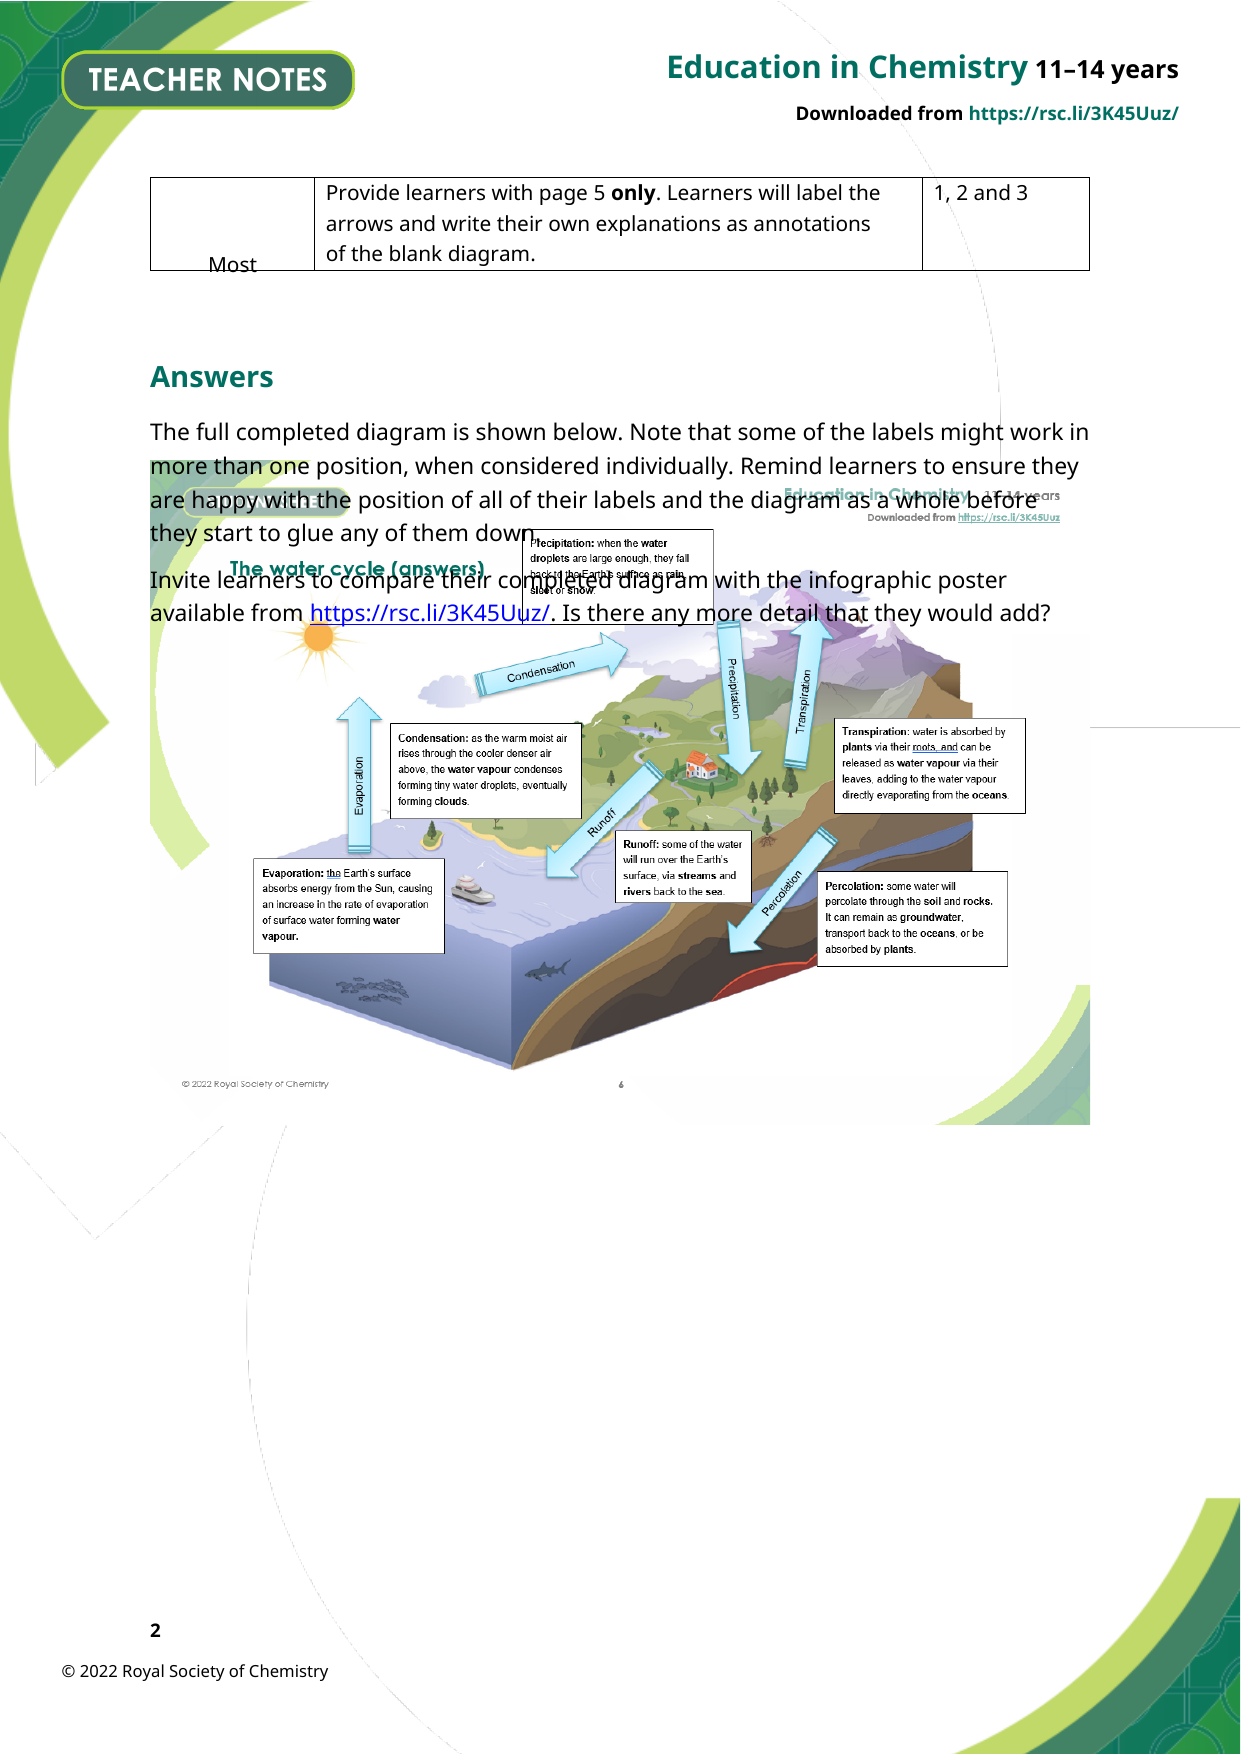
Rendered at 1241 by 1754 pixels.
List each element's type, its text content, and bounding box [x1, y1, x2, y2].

text Invite learners to compare their completed diagram with the infographic poster available from https://rsc.li/3K45Uuz/. Is there any more detail that they would add? [150, 564, 1090, 629]
picture [150, 460, 1091, 1125]
text The full completed diagram is shown below. Note that some of the labels might work in more than one position, when considered individually. Remind learners to ensure they are happy with the position of all of their labels and the diagram as a whole before they start to glue any of them down. [150, 416, 1090, 549]
table_cell Provide learners with page 5 only. Learners will label the arrows and write their own explanations as annotations of the blank diagram. [315, 178, 922, 270]
text Answers [150, 357, 1090, 396]
table_cell 1, 2 and 3 [923, 178, 1089, 270]
picture [61, 50, 355, 110]
